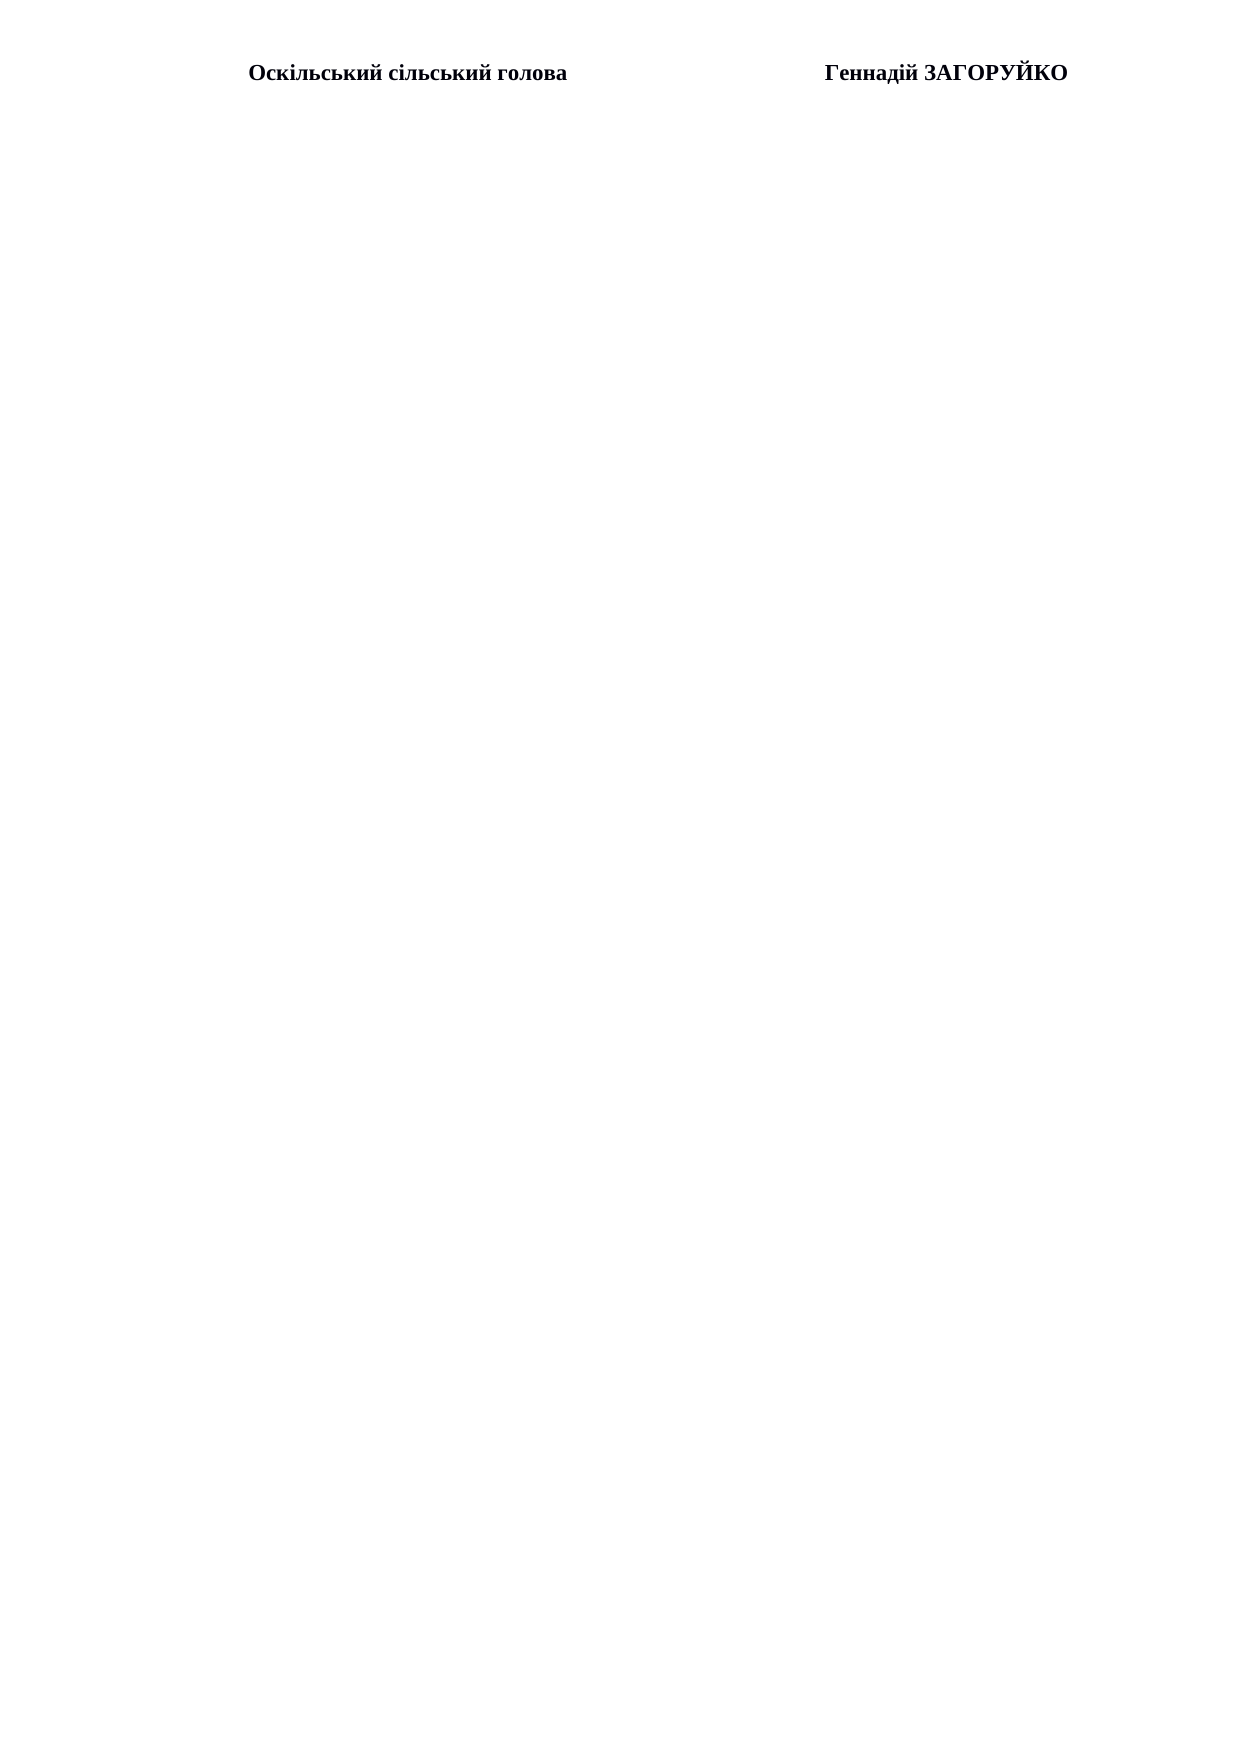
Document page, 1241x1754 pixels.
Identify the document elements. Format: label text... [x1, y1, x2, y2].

text Оскільський сільський голова Геннадій ЗАГОРУЙКО [148, 59, 1169, 85]
